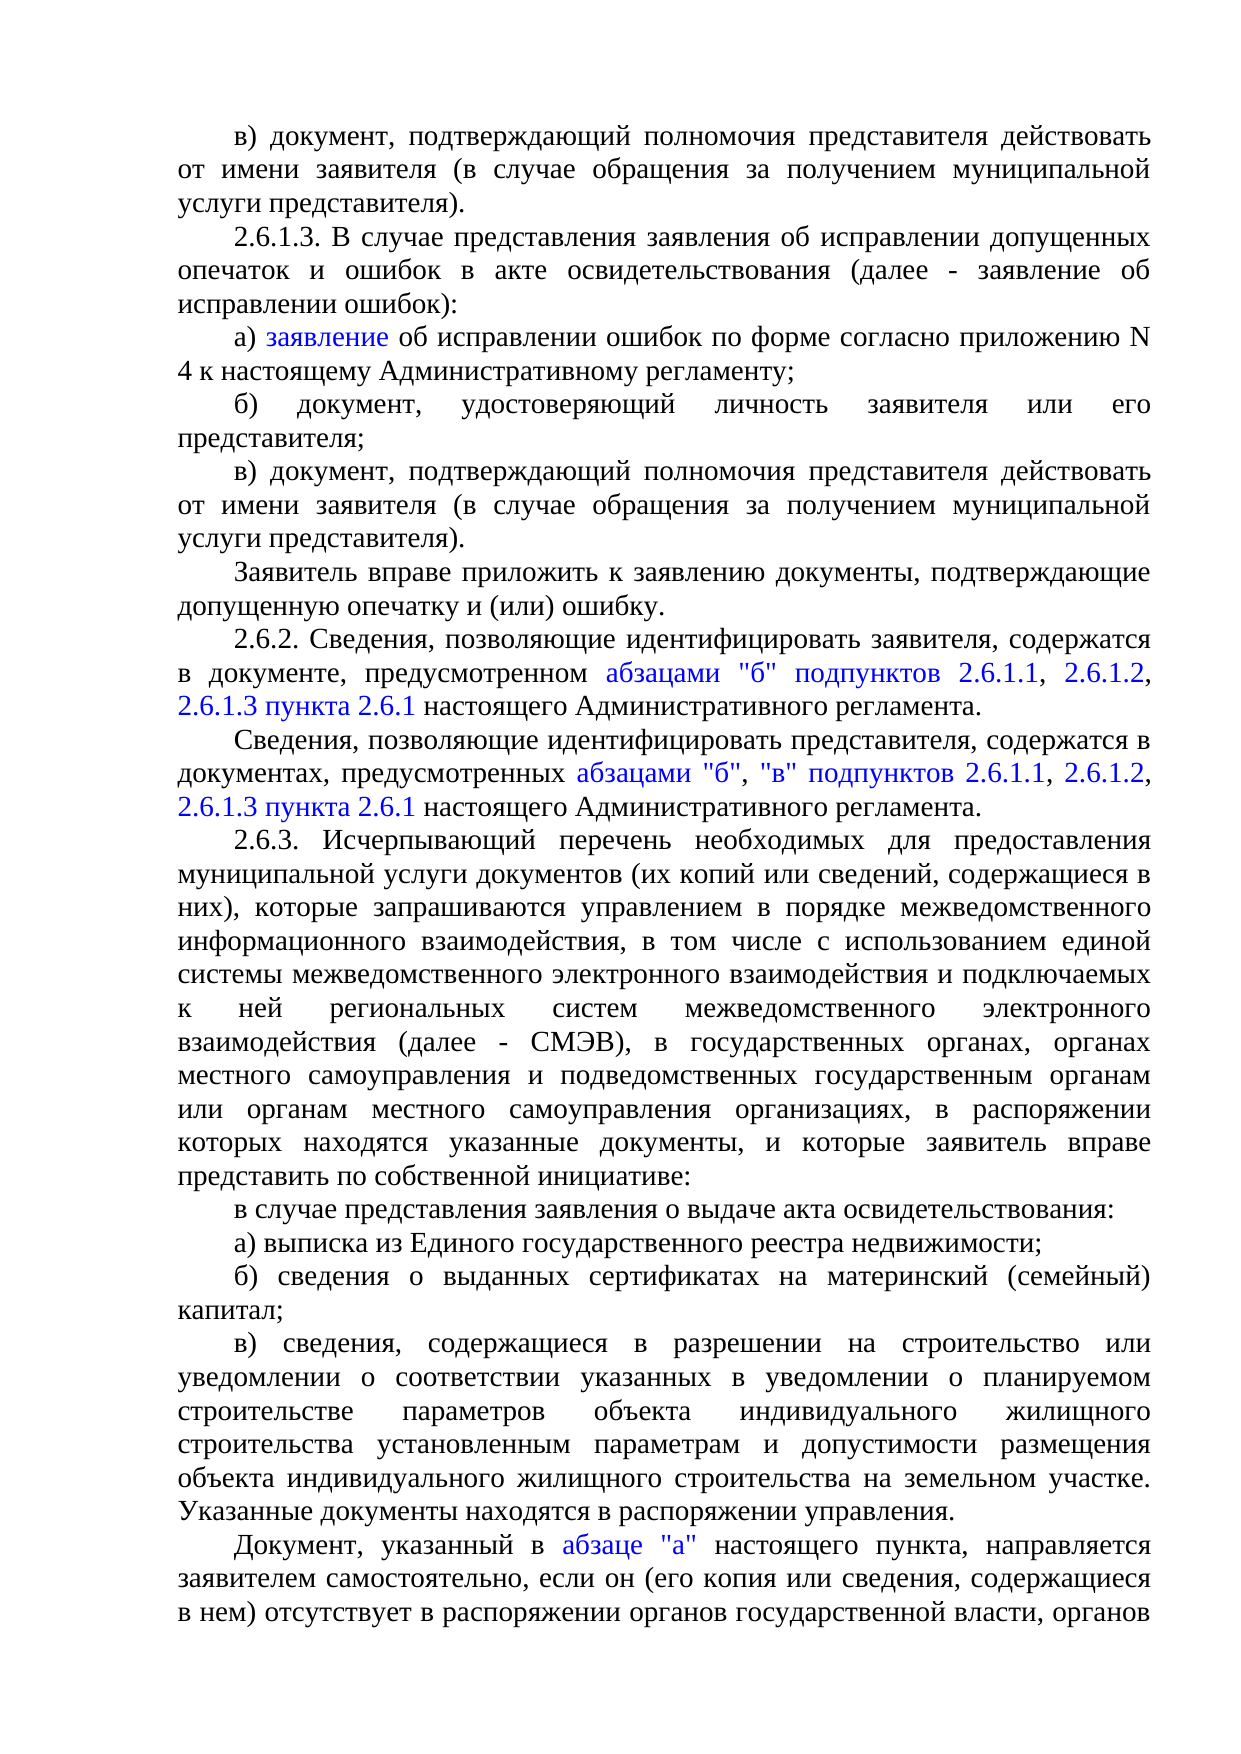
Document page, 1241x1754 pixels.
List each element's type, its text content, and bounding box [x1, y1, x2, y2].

text Заявитель вправе приложить к заявлению документы, подтверждающие допущенную опечатку и (или) ошибку. [177, 554, 1152, 621]
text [177, 1527, 1152, 1627]
text в случае представления заявления о выдаче акта освидетельствования: [177, 1191, 1152, 1225]
text в) документ, подтверждающий полномочия представителя действовать от имени заявителя (в случае обращения за получением муниципальной услуги представителя). [177, 118, 1152, 219]
text б) документ, удостоверяющий личность заявителя или его представителя; [177, 386, 1152, 453]
text 2.6.2. Сведения, позволяющие идентифицировать заявителя, содержатся в документе, предусмотренном абзацами "б" подпунктов 2.6.1.1, 2.6.1.2, 2.6.1.3 пункта 2.6.1 настоящего Административного регламента. [177, 621, 1152, 722]
text 2.6.3. Исчерпывающий перечень необходимых для предоставления муниципальной услуги документов (их копий или сведений, содержащиеся в них), которые запрашиваются управлением в порядке межведомственного информационного взаимодействия, в том числе с использованием единой системы межведомственного электронного взаимодействия и подключаемых к ней региональных систем межведомственного электронного взаимодействия (далее - СМЭВ), в государственных органах, органах местного самоуправления и подведомственных государственным органам или органам местного самоуправления организациях, в распоряжении которых находятся указанные документы, и которые заявитель вправе представить по собственной инициативе: [177, 822, 1152, 1191]
text а) заявление об исправлении ошибок по форме согласно приложению N 4 к настоящему Административному регламенту; [177, 319, 1152, 386]
text в) сведения, содержащиеся в разрешении на строительство или уведомлении о соответствии указанных в уведомлении о планируемом строительстве параметров объекта индивидуального жилищного строительства установленным параметрам и допустимости размещения объекта индивидуального жилищного строительства на земельном участке. Указанные документы находятся в распоряжении управления. [177, 1326, 1152, 1527]
text в) документ, подтверждающий полномочия представителя действовать от имени заявителя (в случае обращения за получением муниципальной услуги представителя). [177, 453, 1152, 554]
text а) выписка из Единого государственного реестра недвижимости; [177, 1225, 1152, 1258]
text Сведения, позволяющие идентифицировать представителя, содержатся в документах, предусмотренных абзацами "б", "в" подпунктов 2.6.1.1, 2.6.1.2, 2.6.1.3 пункта 2.6.1 настоящего Административного регламента. [177, 722, 1152, 822]
text б) сведения о выданных сертификатах на материнский (семейный) капитал; [177, 1258, 1152, 1326]
text 2.6.1.3. В случае представления заявления об исправлении допущенных опечаток и ошибок в акте освидетельствования (далее - заявление об исправлении ошибок): [177, 219, 1152, 319]
